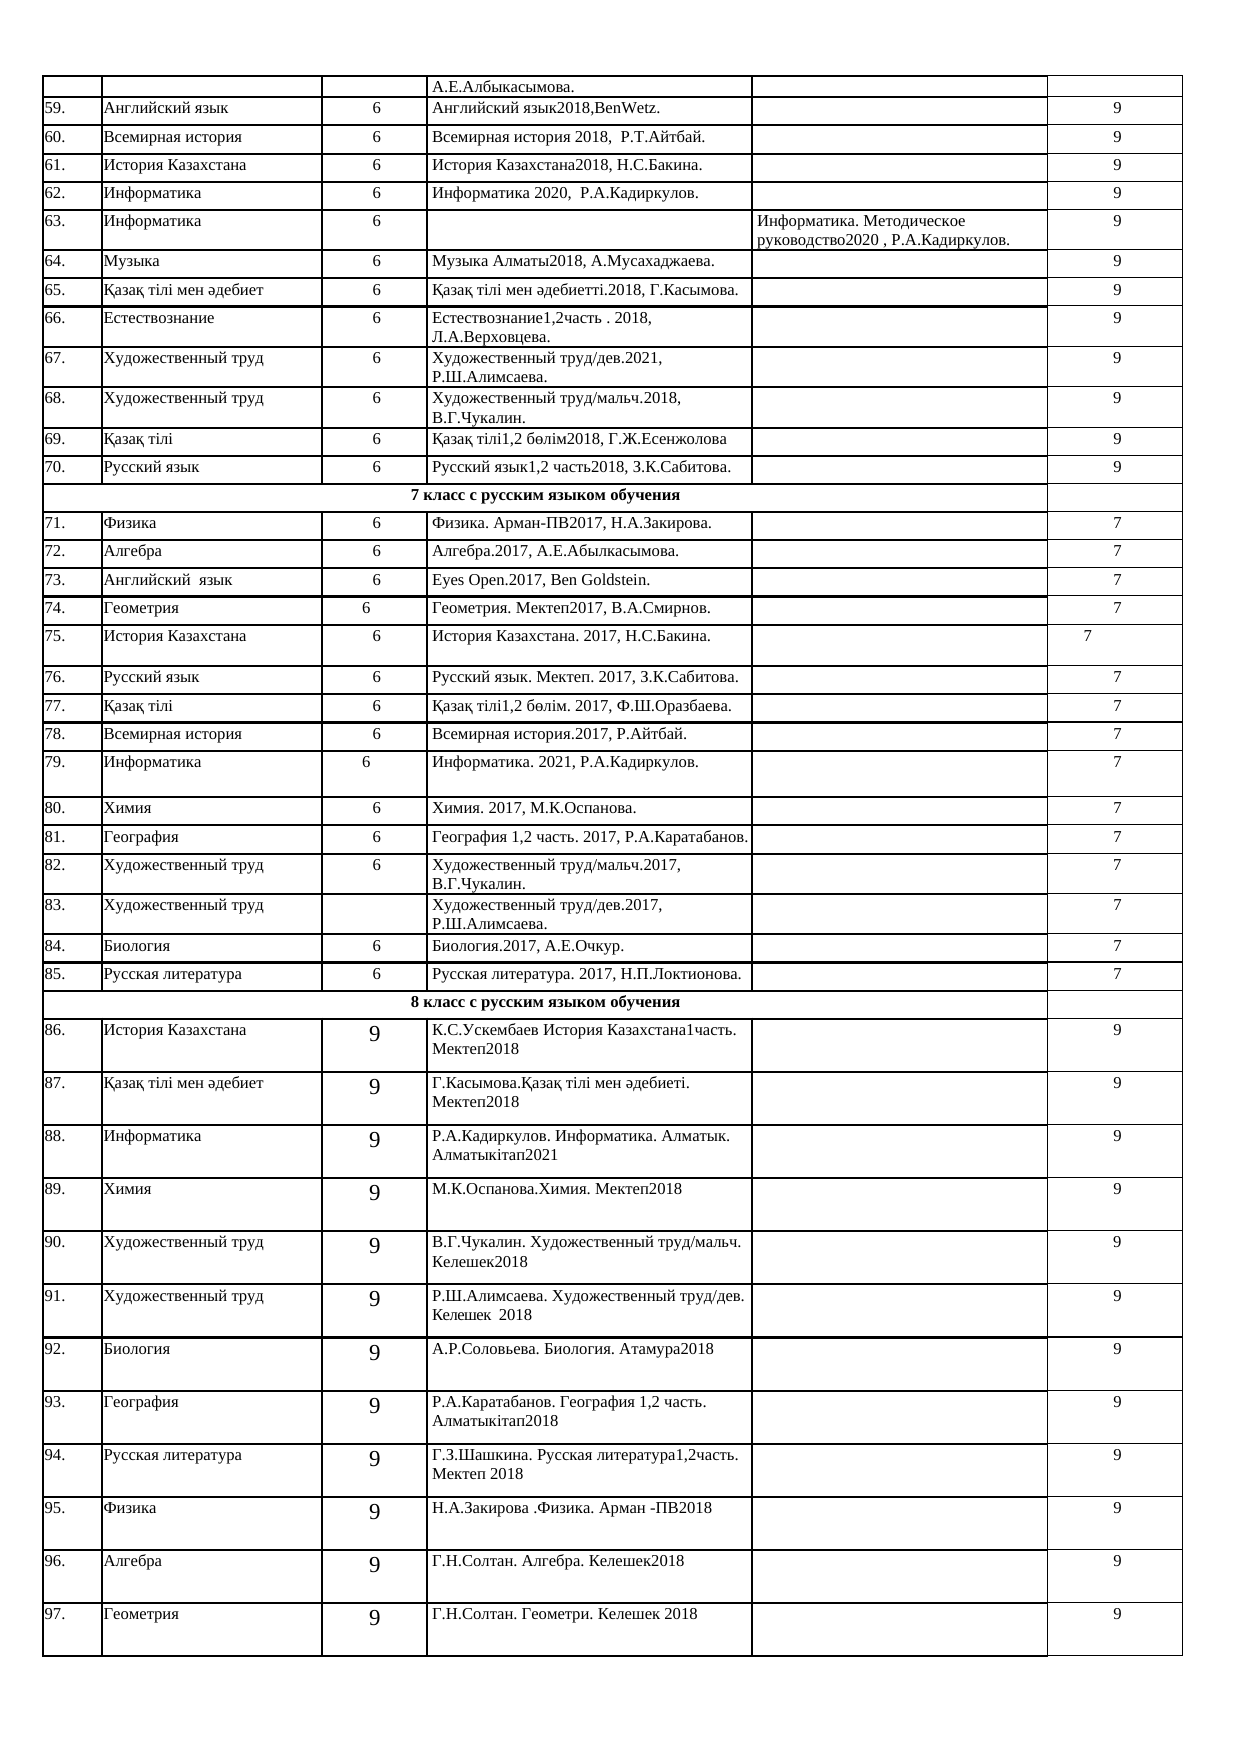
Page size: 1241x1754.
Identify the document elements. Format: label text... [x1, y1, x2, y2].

table_cell 6 [323, 251, 426, 277]
table_cell Р.А.Каратабанов. География 1,2 часть. Алматыкітап2018 [428, 1392, 751, 1443]
table_cell [44, 1445, 101, 1496]
table_cell [44, 1073, 101, 1124]
table_cell Алгебра [103, 541, 321, 567]
table_cell [44, 695, 101, 721]
table_cell Русский язык. Мектеп. 2017, З.К.Сабитова. [428, 667, 751, 693]
table_cell 6 [323, 513, 426, 539]
table_cell 6 [323, 457, 426, 483]
table_cell Биология.2017, А.Е.Очкур. [428, 935, 751, 961]
table_cell [44, 1339, 101, 1389]
table_cell [44, 1604, 101, 1655]
table_cell [1048, 991, 1182, 1018]
table_cell 9 [1048, 278, 1182, 305]
table_cell 9 [1048, 387, 1182, 427]
table_cell 6 [323, 429, 426, 455]
table_cell 9 [323, 1339, 426, 1389]
table_cell История Казахстана. 2017, Н.С.Бакина. [428, 626, 751, 665]
table_cell [753, 1551, 1047, 1602]
table_cell [44, 626, 101, 665]
table_cell Русская литература. 2017, Н.П.Локтионова. [428, 964, 751, 989]
table_cell 9 [1048, 76, 1182, 96]
table_cell Всемирная история [103, 126, 321, 152]
table_cell 6 [323, 279, 426, 305]
table_cell 6 [323, 155, 426, 181]
table_cell [44, 667, 101, 693]
table_cell 6 [323, 569, 426, 595]
table_cell Информатика [103, 211, 321, 249]
table_cell 7 [1048, 512, 1182, 539]
table_cell Биология [103, 1339, 321, 1389]
table_cell 9 [323, 1179, 426, 1230]
table_cell 6 [323, 77, 426, 96]
table_cell Р.Ш.Алимсаева. Художественный труд/дев. Келешек 2018 [428, 1285, 751, 1336]
table_cell [1048, 484, 1182, 511]
table_cell [44, 348, 101, 386]
table_cell [44, 98, 101, 124]
table_cell 6 [323, 667, 426, 693]
table_cell [44, 126, 101, 152]
table_cell Русская литература [103, 1445, 321, 1496]
table_cell [44, 308, 101, 346]
table_cell 9 [323, 1126, 426, 1177]
table_cell 9 [1048, 347, 1182, 386]
table_cell Физика [103, 1498, 321, 1549]
table_cell [753, 126, 1047, 152]
table_cell 9 [1048, 1284, 1182, 1336]
table_cell Геометрия [103, 1604, 321, 1655]
table_cell [753, 626, 1047, 665]
table_cell 9 [1048, 1231, 1182, 1283]
table_cell Художественный труд [103, 348, 321, 386]
table_cell [44, 598, 101, 623]
table_cell Информатика. Методическое руководство2020 , Р.А.Кадиркулов. [753, 211, 1047, 249]
table_cell Художественный труд [103, 895, 321, 933]
table_cell Английский язык [103, 98, 321, 124]
table_cell [753, 348, 1047, 386]
table_cell История Казахстана [103, 155, 321, 181]
table_cell Музыка [103, 251, 321, 277]
table_cell Всемирная история [103, 724, 321, 749]
table_cell 7 [1048, 625, 1182, 665]
table_cell 7 [1048, 596, 1182, 623]
table_cell Всемирная история 2018, Р.Т.Айтбай. [428, 126, 751, 152]
table_cell Г.Касымова.Қазақ тілі мен әдебиеті. Мектеп2018 [428, 1073, 751, 1124]
table_cell Биология [103, 935, 321, 961]
table_cell [753, 1020, 1047, 1071]
table_cell [753, 569, 1047, 595]
table_cell [44, 1498, 101, 1549]
table_cell Физика. Арман-ПВ2017, Н.А.Закирова. [428, 513, 751, 539]
table_cell [753, 724, 1047, 749]
table_cell [44, 513, 101, 539]
table_cell 9 [1048, 1603, 1182, 1655]
table_cell 9 [323, 1073, 426, 1124]
table_cell 6 [323, 541, 426, 567]
table_cell 6 [323, 626, 426, 665]
table_cell К.С.Ускембаев История Казахстана1часть. Мектеп2018 [428, 1020, 751, 1071]
table_cell [753, 308, 1047, 346]
table_cell Русская литература [103, 964, 321, 989]
table_cell 6 [323, 798, 426, 824]
table_cell 6 [323, 348, 426, 386]
table_cell Художественный труд/дев.2021, Р.Ш.Алимсаева. [428, 348, 751, 386]
table_cell 6 [323, 98, 426, 124]
table_cell Музыка Алматы2018, А.Мусахаджаева. [428, 251, 751, 277]
table_cell [753, 964, 1047, 989]
table_cell Русский язык [103, 457, 321, 483]
table_cell 9 [1048, 97, 1182, 124]
table_cell Информатика [103, 183, 321, 209]
table_cell 6 [323, 855, 426, 893]
table_cell [44, 724, 101, 749]
table_cell 7 [1048, 934, 1182, 961]
table_cell [753, 98, 1047, 124]
table_cell [44, 1285, 101, 1336]
table_cell 9 [323, 1445, 426, 1496]
table_cell Н.А.Закирова .Физика. Арман -ПВ2018 [428, 1498, 751, 1549]
table_cell В.Г.Чукалин. Художественный труд/мальч. Келешек2018 [428, 1232, 751, 1283]
table_cell [44, 279, 101, 305]
table_cell Г.Н.Солтан. Геометри. Келешек 2018 [428, 1604, 751, 1655]
table_cell 9 [323, 1551, 426, 1602]
table_cell [44, 211, 101, 249]
table_cell [753, 1339, 1047, 1389]
table_cell Геометрия [103, 598, 321, 623]
table_cell [44, 752, 101, 796]
table_cell Қазақ тілі1,2 бөлім2018, Г.Ж.Есенжолова [428, 429, 751, 455]
table_cell Қазақ тілі [103, 429, 321, 455]
table_cell Английский язык2018,BenWetz. [428, 98, 751, 124]
table_cell [753, 798, 1047, 824]
table_cell Математика [103, 77, 321, 96]
table_cell Художественный труд [103, 1232, 321, 1283]
table_cell Художественный труд/дев.2017, Р.Ш.Алимсаева. [428, 895, 751, 933]
table_cell [44, 1392, 101, 1443]
table_cell [753, 752, 1047, 796]
table_cell [753, 1073, 1047, 1124]
table_cell 9 [1048, 1391, 1182, 1443]
table_cell 9 [323, 1604, 426, 1655]
table_cell [753, 541, 1047, 567]
table_cell Художественный труд [103, 1285, 321, 1336]
table_cell [753, 1392, 1047, 1443]
table_cell 6 [323, 183, 426, 209]
table_cell [753, 1126, 1047, 1177]
table_cell А.Р.Соловьева. Биология. Атамура2018 [428, 1339, 751, 1389]
table_cell 7 [1048, 854, 1182, 893]
table_cell 9 [323, 1232, 426, 1283]
table_cell [753, 695, 1047, 721]
table_cell 7 [1048, 540, 1182, 567]
table_cell Информатика [103, 1126, 321, 1177]
table_cell 6 [323, 964, 426, 989]
table_cell [44, 251, 101, 277]
table_cell М.К.Оспанова.Химия. Мектеп2018 [428, 1179, 751, 1230]
table_cell 6 [323, 826, 426, 852]
table_cell 6 [323, 211, 426, 249]
table_cell [44, 798, 101, 824]
table_cell 9 [1048, 1444, 1182, 1496]
table_cell 9 [323, 1498, 426, 1549]
table_cell Химия. 2017, М.К.Оспанова. [428, 798, 751, 824]
table_cell [753, 77, 1047, 96]
table_cell Р.А.Кадиркулов. Информатика. Алматык. Алматыкітап2021 [428, 1126, 751, 1177]
table_cell [44, 569, 101, 595]
table_cell [44, 1232, 101, 1283]
table_cell Қазақ тілі мен әдебиет [103, 279, 321, 305]
table_cell [44, 1126, 101, 1177]
table_cell 6 [323, 724, 426, 749]
table_cell 7 [1048, 568, 1182, 595]
table_cell 6 [323, 752, 426, 796]
table_cell Г.З.Шашкина. Русская литература1,2часть. Мектеп 2018 [428, 1445, 751, 1496]
table_cell Английский язык [103, 569, 321, 595]
table_cell Алгебра.2017, А.Е.Абылкасымова. [428, 541, 751, 567]
table_cell 9 [323, 1020, 426, 1071]
table_cell [753, 855, 1047, 893]
table_cell [753, 895, 1047, 933]
table_cell Художественный труд [103, 388, 321, 427]
table_cell Естествознание [103, 308, 321, 346]
table_cell [753, 429, 1047, 455]
table_cell История Казахстана [103, 1020, 321, 1071]
table_cell [753, 826, 1047, 852]
table_cell Химия [103, 798, 321, 824]
table_cell [428, 211, 751, 249]
table_cell 6 [323, 935, 426, 961]
table_cell 9 [1048, 1125, 1182, 1177]
table_cell Естествознание1,2часть . 2018, Л.А.Верховцева. [428, 308, 751, 346]
table_cell 9 [1048, 456, 1182, 483]
table_cell 6 [323, 695, 426, 721]
table_cell 8 класс с русским языком обучения [44, 992, 1047, 1018]
table_cell География 1,2 часть. 2017, Р.А.Каратабанов. [428, 826, 751, 852]
table_cell [44, 1179, 101, 1230]
table_cell 7 [1048, 963, 1182, 989]
table_cell [753, 457, 1047, 483]
table_cell 9 [1048, 1178, 1182, 1230]
table_cell 9 [1048, 154, 1182, 181]
table_cell 7 [1048, 751, 1182, 796]
table_cell Қазақ тілі1,2 бөлім. 2017, Ф.Ш.Оразбаева. [428, 695, 751, 721]
table_cell Қазақ тілі мен әдебиет [103, 1073, 321, 1124]
table_cell Информатика 2020, Р.А.Кадиркулов. [428, 183, 751, 209]
table_cell 9 [1048, 182, 1182, 209]
table_cell [44, 826, 101, 852]
table_cell 6 [323, 126, 426, 152]
table_cell 9 [1048, 1550, 1182, 1602]
table_cell Қазақ тілі [103, 695, 321, 721]
table_cell 7 [1048, 797, 1182, 824]
table_cell [753, 183, 1047, 209]
table_cell Русский язык [103, 667, 321, 693]
table_cell Геометрия. Мектеп2017, В.А.Смирнов. [428, 598, 751, 623]
table_cell [44, 77, 101, 96]
table_cell [753, 1445, 1047, 1496]
table_cell [753, 935, 1047, 961]
table_cell Информатика. 2021, Р.А.Кадиркулов. [428, 752, 751, 796]
table_cell 9 [1048, 250, 1182, 277]
table_cell [44, 964, 101, 989]
table_cell 7 [1048, 694, 1182, 721]
table_cell Художественный труд/мальч.2017, В.Г.Чукалин. [428, 855, 751, 893]
table_cell Художественный труд/мальч.2018, В.Г.Чукалин. [428, 388, 751, 427]
table_cell Г.Н.Солтан. Алгебра. Келешек2018 [428, 1551, 751, 1602]
table_cell 7 [1048, 666, 1182, 693]
table_cell 7 класс с русским языком обучения [44, 485, 1047, 511]
table_cell 7 [1048, 825, 1182, 852]
table_cell 9 [323, 1392, 426, 1443]
table_cell 7 [1048, 894, 1182, 933]
table_cell Русский язык1,2 часть2018, З.К.Сабитова. [428, 457, 751, 483]
table_cell 9 [1048, 1497, 1182, 1549]
table_cell 6 [323, 388, 426, 427]
table_cell История Казахстана2018, Н.С.Бакина. [428, 155, 751, 181]
table_cell [44, 935, 101, 961]
table_cell 9 [1048, 1019, 1182, 1071]
table_cell [753, 513, 1047, 539]
table_cell [753, 1179, 1047, 1230]
table_cell [44, 895, 101, 933]
table_cell Химия [103, 1179, 321, 1230]
table_cell [753, 251, 1047, 277]
table_cell 9 [1048, 428, 1182, 455]
table_cell [753, 1498, 1047, 1549]
table_cell [44, 457, 101, 483]
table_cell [428, 77, 751, 96]
table_cell [44, 1020, 101, 1071]
table_cell [753, 279, 1047, 305]
table_cell [44, 183, 101, 209]
table_cell 9 [1048, 1072, 1182, 1124]
table_cell 6 [323, 308, 426, 346]
table_cell 7 [1048, 723, 1182, 749]
table_cell 6 [323, 598, 426, 623]
table_cell География [103, 826, 321, 852]
table_cell [753, 598, 1047, 623]
table_cell [753, 667, 1047, 693]
table_cell [753, 1232, 1047, 1283]
table_cell [44, 1551, 101, 1602]
table_cell Алгебра [103, 1551, 321, 1602]
table_cell Физика [103, 513, 321, 539]
table_cell 9 [1048, 125, 1182, 152]
table_cell 9 [1048, 210, 1182, 249]
table_cell [44, 541, 101, 567]
table_cell Eyes Open.2017, Ben Goldstein. [428, 569, 751, 595]
table_cell Информатика [103, 752, 321, 796]
table_cell [753, 1604, 1047, 1655]
table_cell Художественный труд [103, 855, 321, 893]
table_cell [44, 855, 101, 893]
table_cell [44, 429, 101, 455]
table_cell География [103, 1392, 321, 1443]
table_cell История Казахстана [103, 626, 321, 665]
table_cell [753, 155, 1047, 181]
table_cell [753, 1285, 1047, 1336]
table_cell 9 [1048, 306, 1182, 346]
table_cell 9 [323, 1285, 426, 1336]
table_cell [44, 155, 101, 181]
table_cell [44, 388, 101, 427]
table_cell Қазақ тілі мен әдебиетті.2018, Г.Касымова. [428, 279, 751, 305]
table_cell 9 [1048, 1338, 1182, 1389]
table_cell [753, 388, 1047, 427]
table_cell [323, 895, 426, 933]
table_cell Всемирная история.2017, Р.Айтбай. [428, 724, 751, 749]
